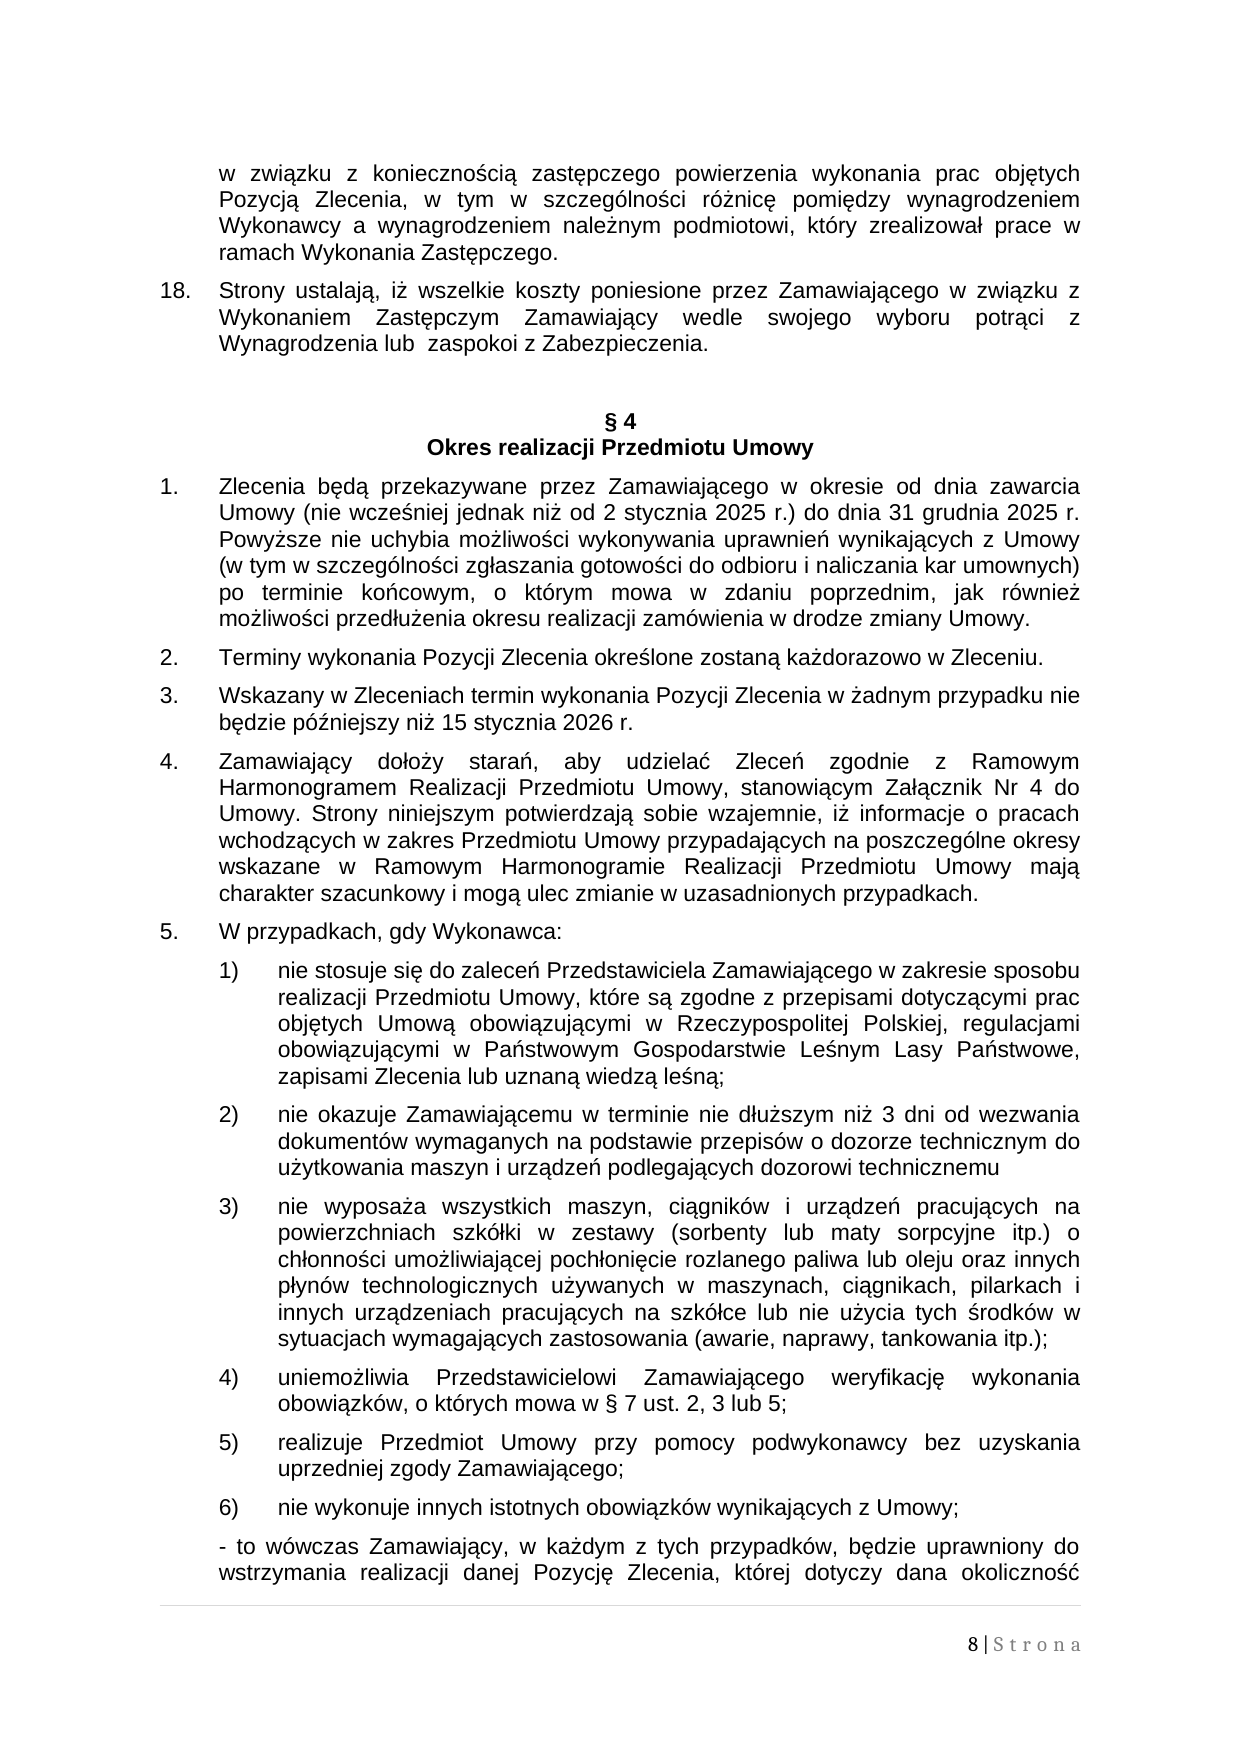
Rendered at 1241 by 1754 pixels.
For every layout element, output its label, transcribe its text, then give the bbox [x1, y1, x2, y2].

text 4) uniemożliwia Przedstawicielowi Zamawiającego weryfikację wykonania obowiązków, o których mowa w § 7 ust. 2, 3 lub 5; [218, 1364, 1081, 1416]
list W przypadkach, gdy Wykonawca: [159, 918, 1081, 945]
list Zlecenia będą przekazywane przez Zamawiającego w okresie od dnia zawarcia Umowy (nie wcześniej jednak niż od 2 stycznia 2025 r.) do dnia 31 grudnia 2025 r. Powyższe nie uchybia możliwości wykonywania uprawnień wynikających z Umowy (w tym w szczególności zgłaszania gotowości do odbioru i naliczania kar umownych) po terminie końcowym, o którym mowa w zdaniu poprzednim, jak również możliwości przedłużenia okresu realizacji zamówienia w drodze zmiany Umowy. [159, 473, 1081, 631]
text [218, 1533, 1081, 1586]
text 2) nie okazuje Zamawiającemu w terminie nie dłuższym niż 3 dni od wezwania dokumentów wymaganych na podstawie przepisów o dozorze technicznym do użytkowania maszyn i urządzeń podlegających dozorowi technicznemu [218, 1101, 1081, 1181]
list Terminy wykonania Pozycji Zlecenia określone zostaną każdorazowo w Zleceniu. [159, 644, 1081, 670]
text 1) nie stosuje się do zaleceń Przedstawiciela Zamawiającego w zakresie sposobu realizacji Przedmiotu Umowy, które są zgodne z przepisami dotyczącymi prac objętych Umową obowiązującymi w Rzeczypospolitej Polskiej, regulacjami obowiązującymi w Państwowym Gospodarstwie Leśnym Lasy Państwowe, zapisami Zlecenia lub uznaną wiedzą leśną; [218, 957, 1081, 1089]
text 3) nie wyposaża wszystkich maszyn, ciągników i urządzeń pracujących na powierzchniach szkółki w zestawy (sorbenty lub maty sorpcyjne itp.) o chłonności umożliwiającej pochłonięcie rozlanego paliwa lub oleju oraz innych płynów technologicznych używanych w maszynach, ciągnikach, pilarkach i innych urządzeniach pracujących na szkółce lub nie użycia tych środków w sytuacjach wymagających zastosowania (awarie, naprawy, tankowania itp.); [218, 1193, 1081, 1351]
text 6) nie wykonuje innych istotnych obowiązków wynikających z Umowy; [218, 1494, 1081, 1520]
list Wskazany w Zleceniach termin wykonania Pozycji Zlecenia w żadnym przypadku nie będzie późniejszy niż 15 stycznia 2026 r. [159, 682, 1081, 735]
text 18. Strony ustalają, iż wszelkie koszty poniesione przez Zamawiającego w związku z Wykonaniem Zastępczym Zamawiający wedle swojego wyboru potrąci z Wynagrodzenia lub zaspokoi z Zabezpieczenia. [159, 277, 1081, 356]
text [159, 159, 1081, 265]
text 5) realizuje Przedmiot Umowy przy pomocy podwykonawcy bez uzyskania uprzedniej zgody Zamawiającego; [218, 1429, 1081, 1482]
list Zamawiający dołoży starań, aby udzielać Zleceń zgodnie z Ramowym Harmonogramem Realizacji Przedmiotu Umowy, stanowiącym Załącznik Nr 4 do Umowy. Strony niniejszym potwierdzają sobie wzajemnie, iż informacje o pracach wchodzących w zakres Przedmiotu Umowy przypadających na poszczególne okresy wskazane w Ramowym Harmonogramie Realizacji Przedmiotu Umowy mają charakter szacunkowy i mogą ulec zmianie w uzasadnionych przypadkach. [159, 748, 1081, 906]
text § 4 Okres realizacji Przedmiotu Umowy [159, 408, 1081, 461]
